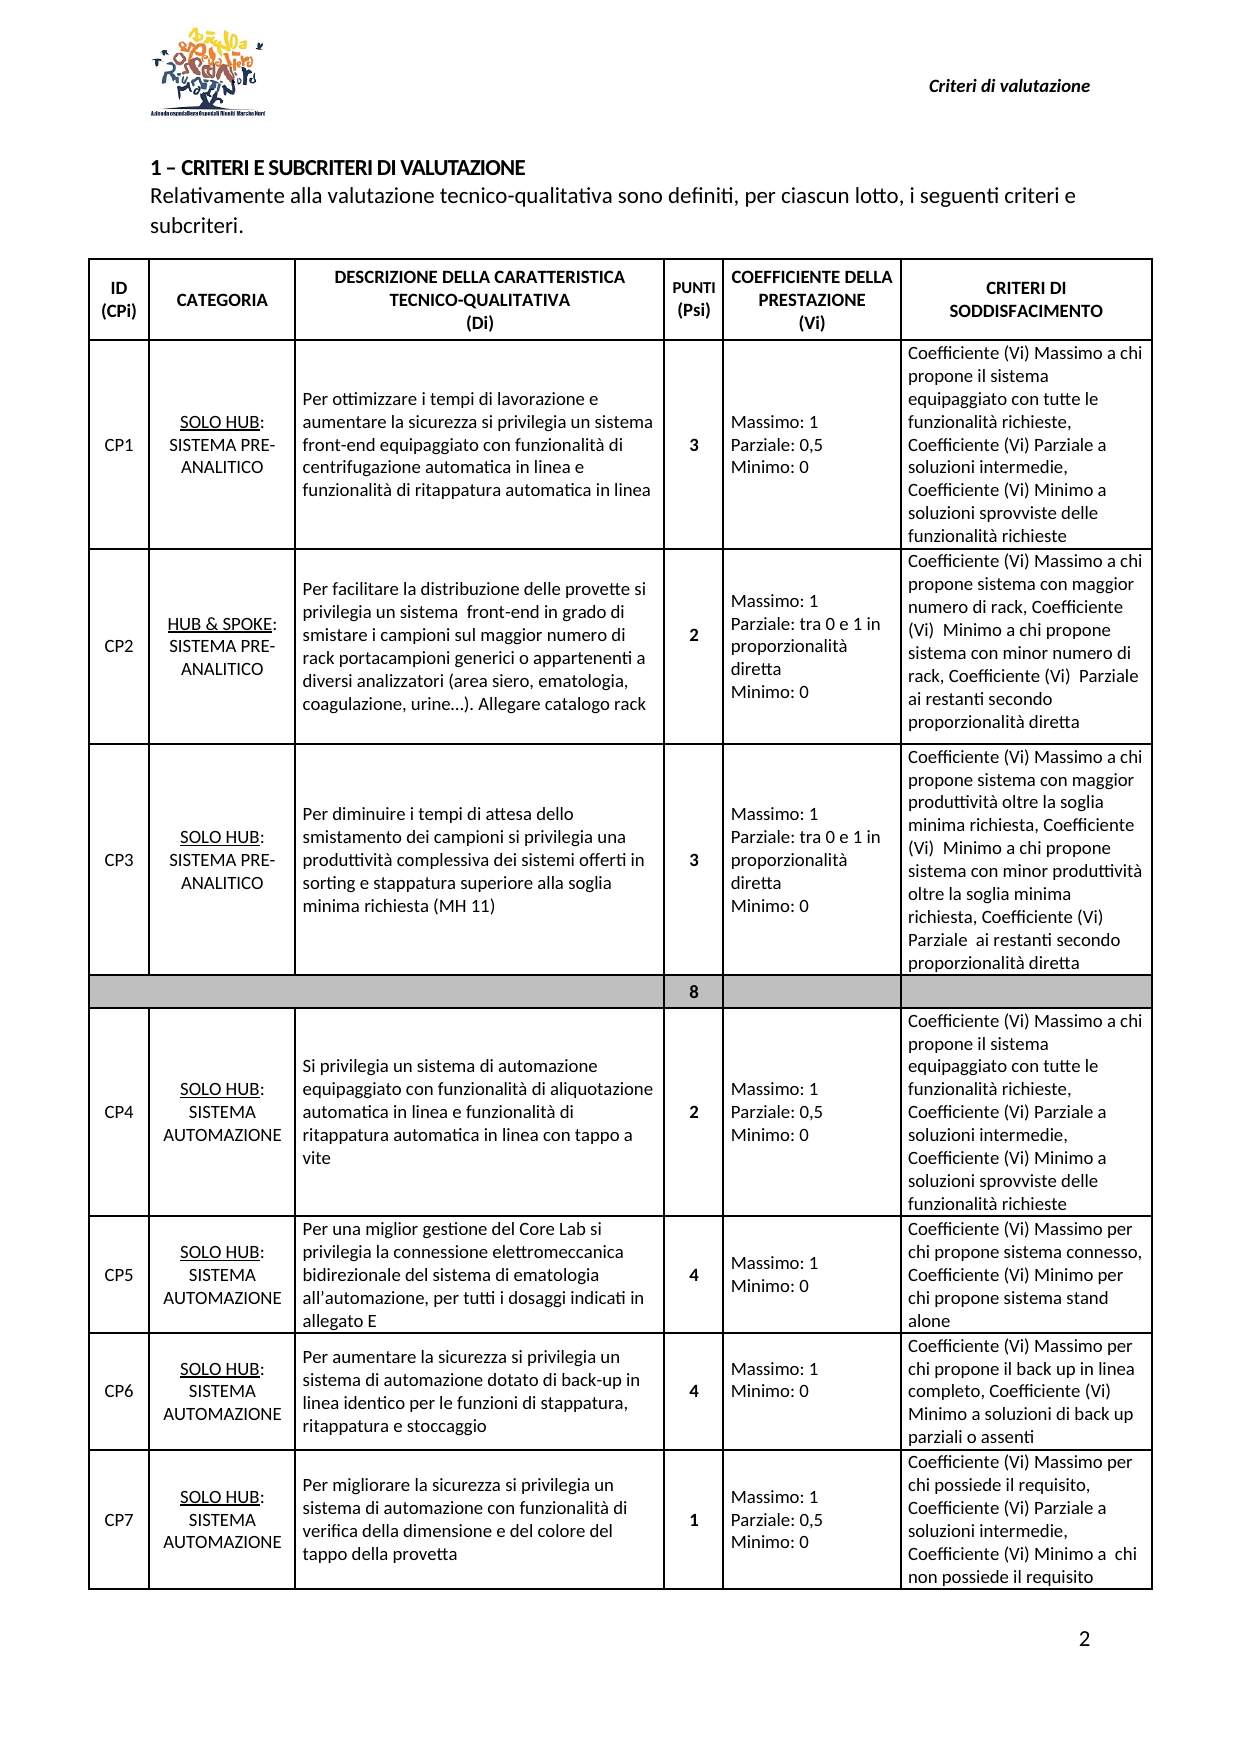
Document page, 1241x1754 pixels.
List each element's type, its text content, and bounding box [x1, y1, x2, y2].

table_cell SOLO HUB: SISTEMA PRE-ANALITICO [150, 745, 294, 974]
table_header CATEGORIA [150, 260, 294, 339]
table_cell CP6 [90, 1334, 148, 1448]
table_cell Coefficiente (Vi) Massimo a chi propone il sistema equipaggiato con tutte le funzionalità richieste, Coefficiente (Vi) Parziale a soluzioni intermedie, Coefficiente (Vi) Minimo a soluzioni sprovviste delle funzionalità richieste [902, 341, 1151, 547]
table_cell SOLO HUB: SISTEMA PRE-ANALITICO [150, 341, 294, 547]
picture [150, 26, 266, 116]
table_cell [90, 976, 663, 1007]
table_cell 4 [665, 1334, 722, 1448]
table_cell Per diminuire i tempi di attesa dello smistamento dei campioni si privilegia una produttività complessiva dei sistemi offerti in sorting e stappatura superiore alla soglia minima richiesta (MH 11) [296, 745, 663, 974]
table_cell CP5 [90, 1217, 148, 1332]
table_cell Per ottimizzare i tempi di lavorazione e aumentare la sicurezza si privilegia un sistema front-end equipaggiato con funzionalità di centrifugazione automatica in linea e funzionalità di ritappatura automatica in linea [296, 341, 663, 547]
table_cell HUB & SPOKE: SISTEMA PRE-ANALITICO [150, 550, 294, 743]
table_cell SOLO HUB: SISTEMA AUTOMAZIONE [150, 1334, 294, 1448]
table_cell [902, 976, 1151, 1007]
table_cell Massimo: 1 Parziale: 0,5 Minimo: 0 [724, 1009, 900, 1215]
table_header CRITERI DI SODDISFACIMENTO [902, 260, 1151, 339]
table_cell CP7 [90, 1451, 148, 1588]
table_cell Per facilitare la distribuzione delle provette si privilegia un sistema front-end in grado di smistare i campioni sul maggior numero di rack portacampioni generici o appartenenti a diversi analizzatori (area siero, ematologia, coagulazione, urine…). Allegare catalogo rack [296, 550, 663, 743]
table_cell Coefficiente (Vi) Massimo per chi propone il back up in linea completo, Coefficiente (Vi) Minimo a soluzioni di back up parziali o assenti [902, 1334, 1151, 1448]
table_header ID (CPi) [90, 260, 148, 339]
table_cell 3 [665, 341, 722, 547]
table_cell Massimo: 1 Minimo: 0 [724, 1217, 900, 1332]
table_header PUNTI (Psi) [665, 260, 722, 339]
table_cell Massimo: 1 Parziale: 0,5 Minimo: 0 [724, 341, 900, 547]
subtitle 1 – CRITERI E SUBCRITERI DI VALUTAZIONE [150, 153, 1096, 181]
table_cell 2 [665, 550, 722, 743]
table_cell 3 [665, 745, 722, 974]
table_cell SOLO HUB: SISTEMA AUTOMAZIONE [150, 1009, 294, 1215]
table_cell Massimo: 1 Minimo: 0 [724, 1334, 900, 1448]
table_cell Per migliorare la sicurezza si privilegia un sistema di automazione con funzionalità di verifica della dimensione e del colore del tappo della provetta [296, 1451, 663, 1588]
table_header COEFFICIENTE DELLA PRESTAZIONE (Vi) [724, 260, 900, 339]
table_cell Coefficiente (Vi) Massimo per chi propone sistema connesso, Coefficiente (Vi) Minimo per chi propone sistema stand alone [902, 1217, 1151, 1332]
table_cell Massimo: 1 Parziale: tra 0 e 1 in proporzionalità diretta Minimo: 0 [724, 550, 900, 743]
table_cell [150, 1451, 294, 1588]
table_cell Coefficiente (Vi) Massimo per chi possiede il requisito, Coefficiente (Vi) Parziale a soluzioni intermedie, Coefficiente (Vi) Minimo a chi non possiede il requisito [902, 1451, 1151, 1588]
table_cell Coefficiente (Vi) Massimo a chi propone il sistema equipaggiato con tutte le funzionalità richieste, Coefficiente (Vi) Parziale a soluzioni intermedie, Coefficiente (Vi) Minimo a soluzioni sprovviste delle funzionalità richieste [902, 1009, 1151, 1215]
table_cell 1 [665, 1451, 722, 1588]
table_cell CP4 [90, 1009, 148, 1215]
table_cell Coefficiente (Vi) Massimo a chi propone sistema con maggior produttività oltre la soglia minima richiesta, Coefficiente (Vi) Minimo a chi propone sistema con minor produttività oltre la soglia minima richiesta, Coefficiente (Vi) Parziale ai restanti secondo proporzionalità diretta [902, 745, 1151, 974]
table_cell CP2 [90, 550, 148, 743]
table_cell Massimo: 1 Parziale: tra 0 e 1 in proporzionalità diretta Minimo: 0 [724, 745, 900, 974]
table_cell Per una miglior gestione del Core Lab si privilegia la connessione elettromeccanica bidirezionale del sistema di ematologia all’automazione, per tutti i dosaggi indicati in allegato E [296, 1217, 663, 1332]
text Relativamente alla valutazione tecnico-qualitativa sono definiti, per ciascun lotto, i seguenti criteri e subcriteri. [150, 181, 1090, 239]
table_cell Per aumentare la sicurezza si privilegia un sistema di automazione dotato di back-up in linea identico per le funzioni di stappatura, ritappatura e stoccaggio [296, 1334, 663, 1448]
table_cell CP1 [90, 341, 148, 547]
table_cell Si privilegia un sistema di automazione equipaggiato con funzionalità di aliquotazione automatica in linea e funzionalità di ritappatura automatica in linea con tappo a vite [296, 1009, 663, 1215]
table_cell 4 [665, 1217, 722, 1332]
table_cell 2 [665, 1009, 722, 1215]
table_cell [724, 976, 900, 1007]
table_cell SOLO HUB: SISTEMA AUTOMAZIONE [150, 1217, 294, 1332]
table_cell 8 [665, 976, 722, 1007]
table_cell Massimo: 1 Parziale: 0,5 Minimo: 0 [724, 1451, 900, 1588]
table_cell CP3 [90, 745, 148, 974]
table_header DESCRIZIONE DELLA CARATTERISTICA TECNICO-QUALITATIVA (Di) [296, 260, 663, 339]
table_cell Coefficiente (Vi) Massimo a chi propone sistema con maggior numero di rack, Coefficiente (Vi) Minimo a chi propone sistema con minor numero di rack, Coefficiente (Vi) Parziale ai restanti secondo proporzionalità diretta [902, 550, 1151, 743]
